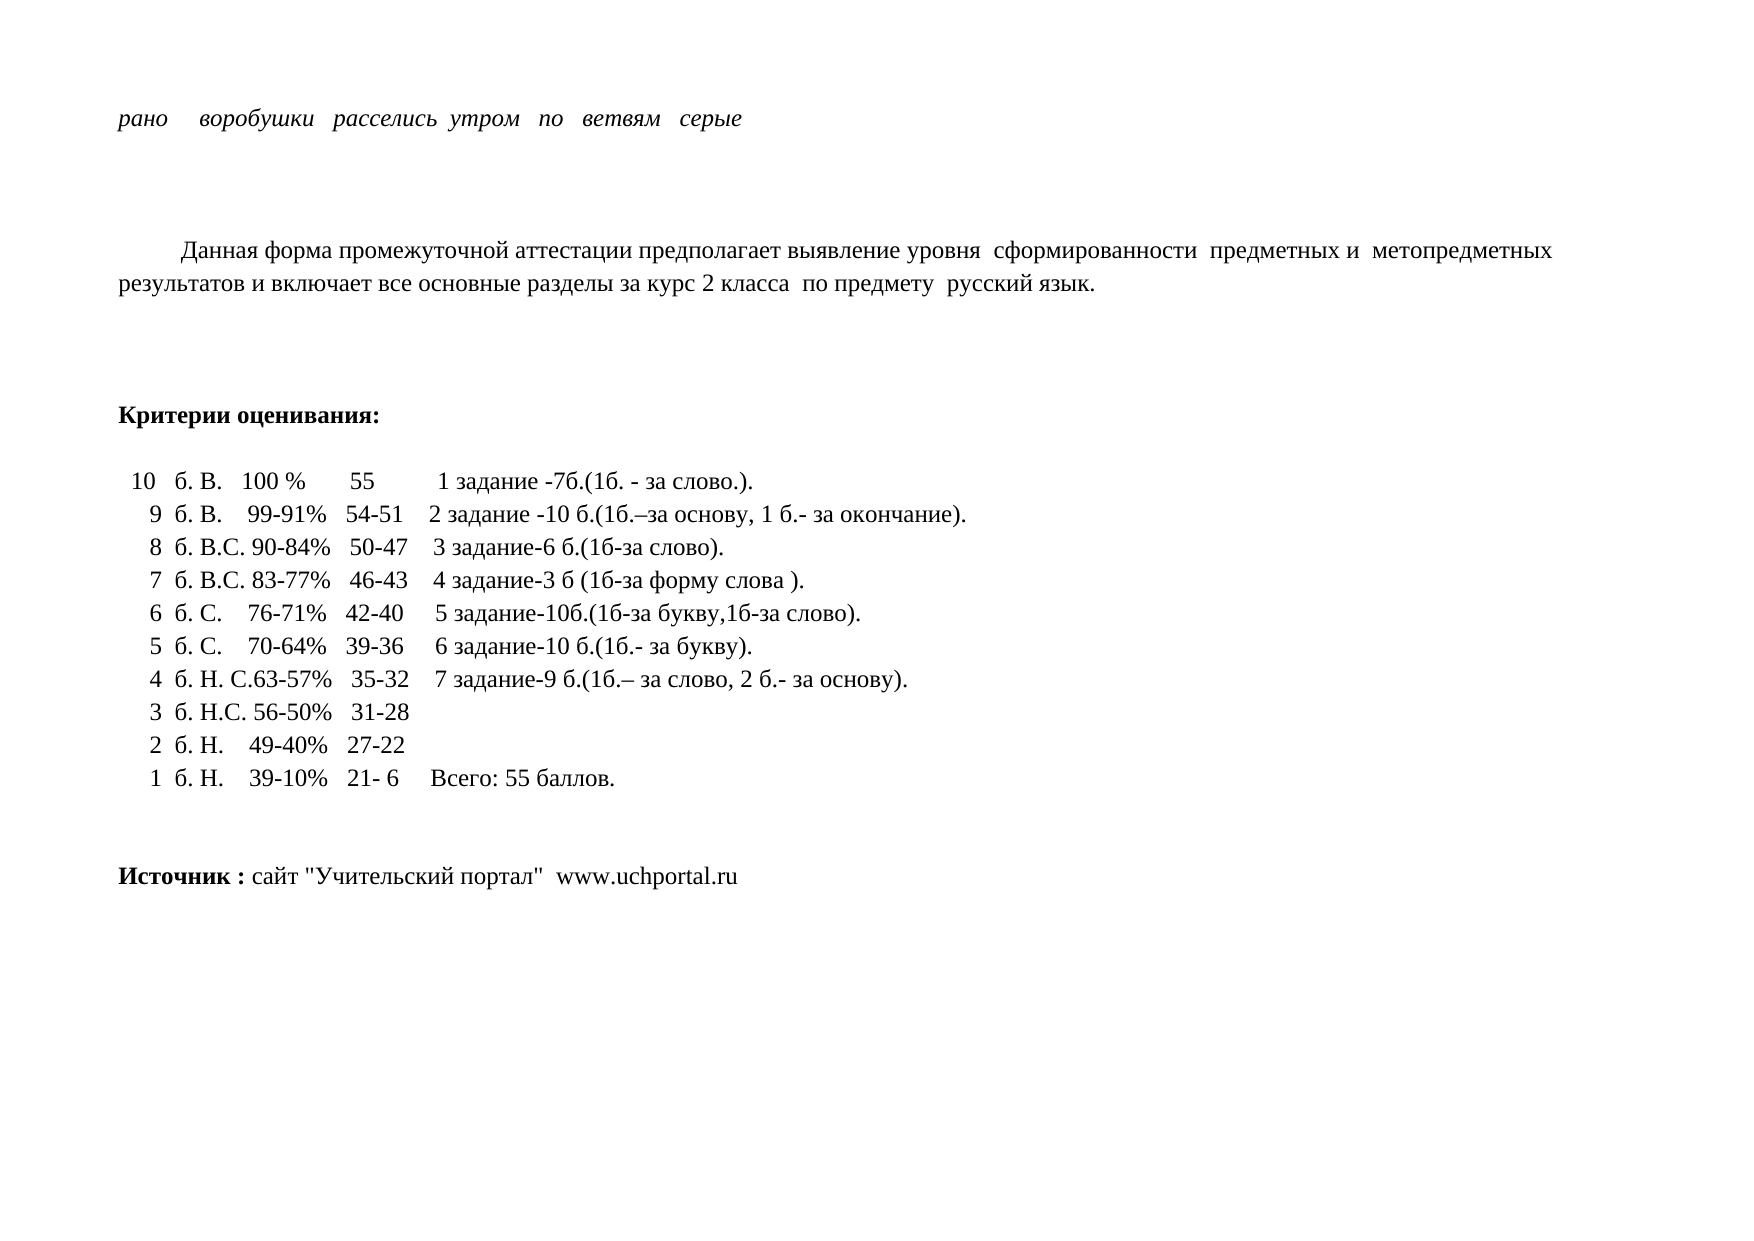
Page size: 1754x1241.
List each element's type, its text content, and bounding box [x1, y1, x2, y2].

text Данная форма промежуточной аттестации предполагает выявление уровня сформированности предметных и метопредметных результатов и включает все основные разделы за курс 2 класса по предмету русский язык. [118, 235, 1636, 296]
text 8 б. В.С. 90-84% 50-47 3 задание-6 б.(1б-за слово). [118, 532, 1754, 561]
text 6 б. С. 76-71% 42-40 5 задание-10б.(1б-за букву,1б-за слово). [118, 598, 1754, 627]
text Критерии оценивания: [118, 400, 1636, 428]
text 2 б. Н. 49-40% 27-22 [118, 730, 1754, 759]
text рано воробушки расселись утром по ветвям серые [118, 103, 1636, 132]
text 5 б. С. 70-64% 39-36 6 задание-10 б.(1б.- за букву). [118, 631, 1754, 660]
text 9 б. В. 99-91% 54-51 2 задание -10 б.(1б.–за основу, 1 б.- за окончание). [118, 499, 1754, 528]
text 7 б. В.С. 83-77% 46-43 4 задание-3 б (1б-за форму слова ). [118, 565, 1754, 594]
text 4 б. Н. С.63-57% 35-32 7 задание-9 б.(1б.– за слово, 2 б.- за основу). [118, 664, 1754, 693]
text 3 б. Н.С. 56-50% 31-28 [118, 697, 1754, 726]
text 1 б. Н. 39-10% 21- 6 Всего: 55 баллов. [118, 763, 1754, 792]
text Источник : сайт "Учительский портал" www.uchportal.ru [118, 861, 1636, 890]
text 10 б. В. 100 % 55 1 задание -7б.(1б. - за слово.). [118, 466, 1754, 494]
